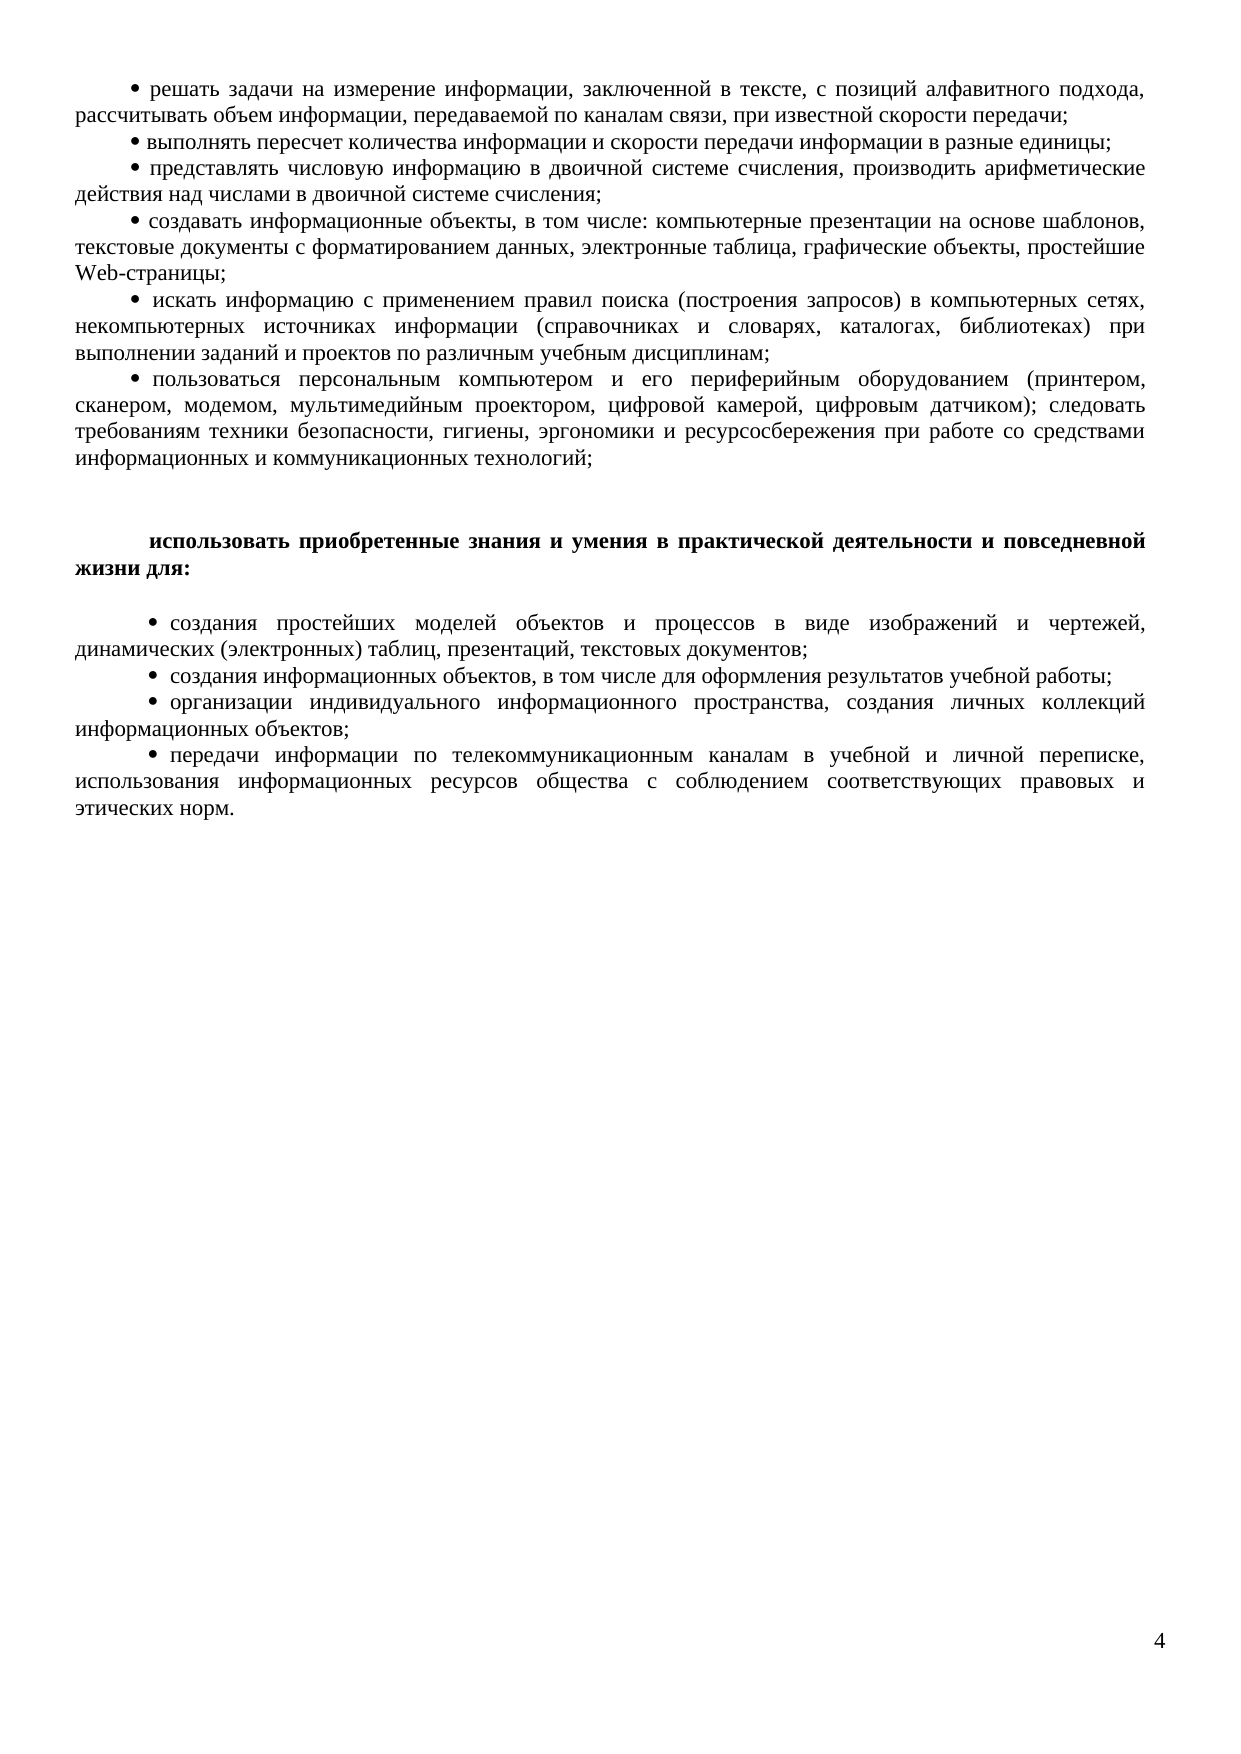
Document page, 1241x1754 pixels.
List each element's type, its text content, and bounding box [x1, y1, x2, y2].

text создания информационных объектов, в том числе для оформления результатов учебной работы; [75, 662, 1147, 688]
text  представлять числовую информацию в двоичной системе счисления, производить арифметические действия над числами в двоичной системе счисления; [75, 154, 1147, 207]
text искать информацию с применением правил поиска (построения запросов) в компьютерных сетях, некомпьютерных источниках информации (справочниках и словарях, каталогах, библиотеках) при выполнении заданий и проектов по различным учебным дисциплинам; [75, 286, 1147, 365]
text  создавать информационные объекты, в том числе: компьютерные презентации на основе шаблонов, текстовые документы с форматированием данных, электронные таблица, графические объекты, простейшие Web-страницы; [75, 207, 1147, 286]
text пользоваться персональным компьютером и его периферийным оборудованием (принтером, сканером, модемом, мультимедийным проектором, цифровой камерой, цифровым датчиком); следовать требованиям техники безопасности, гигиены, эргономики и ресурсосбережения при работе со средствами информационных и коммуникационных технологий; [75, 365, 1147, 470]
text создания простейших моделей объектов и процессов в виде изображений и чертежей, динамических (электронных) таблиц, презентаций, текстовых документов; [75, 609, 1147, 662]
text использовать приобретенные знания и умения в практической деятельности и повседневной жизни для: [75, 527, 1147, 580]
text  выполнять пересчет количества информации и скорости передачи информации в разные единицы; [75, 128, 1147, 154]
text  решать задачи на измерение информации, заключенной в тексте, с позиций алфавитного подхода, рассчитывать объем информации, передаваемой по каналам связи, при известной скорости передачи; [75, 75, 1147, 128]
text организации индивидуального информационного пространства, создания личных коллекций информационных объектов; [75, 688, 1147, 741]
text передачи информации по телекоммуникационным каналам в учебной и личной переписке, использования информационных ресурсов общества с соблюдением соответствующих правовых и этических норм. [75, 741, 1147, 820]
